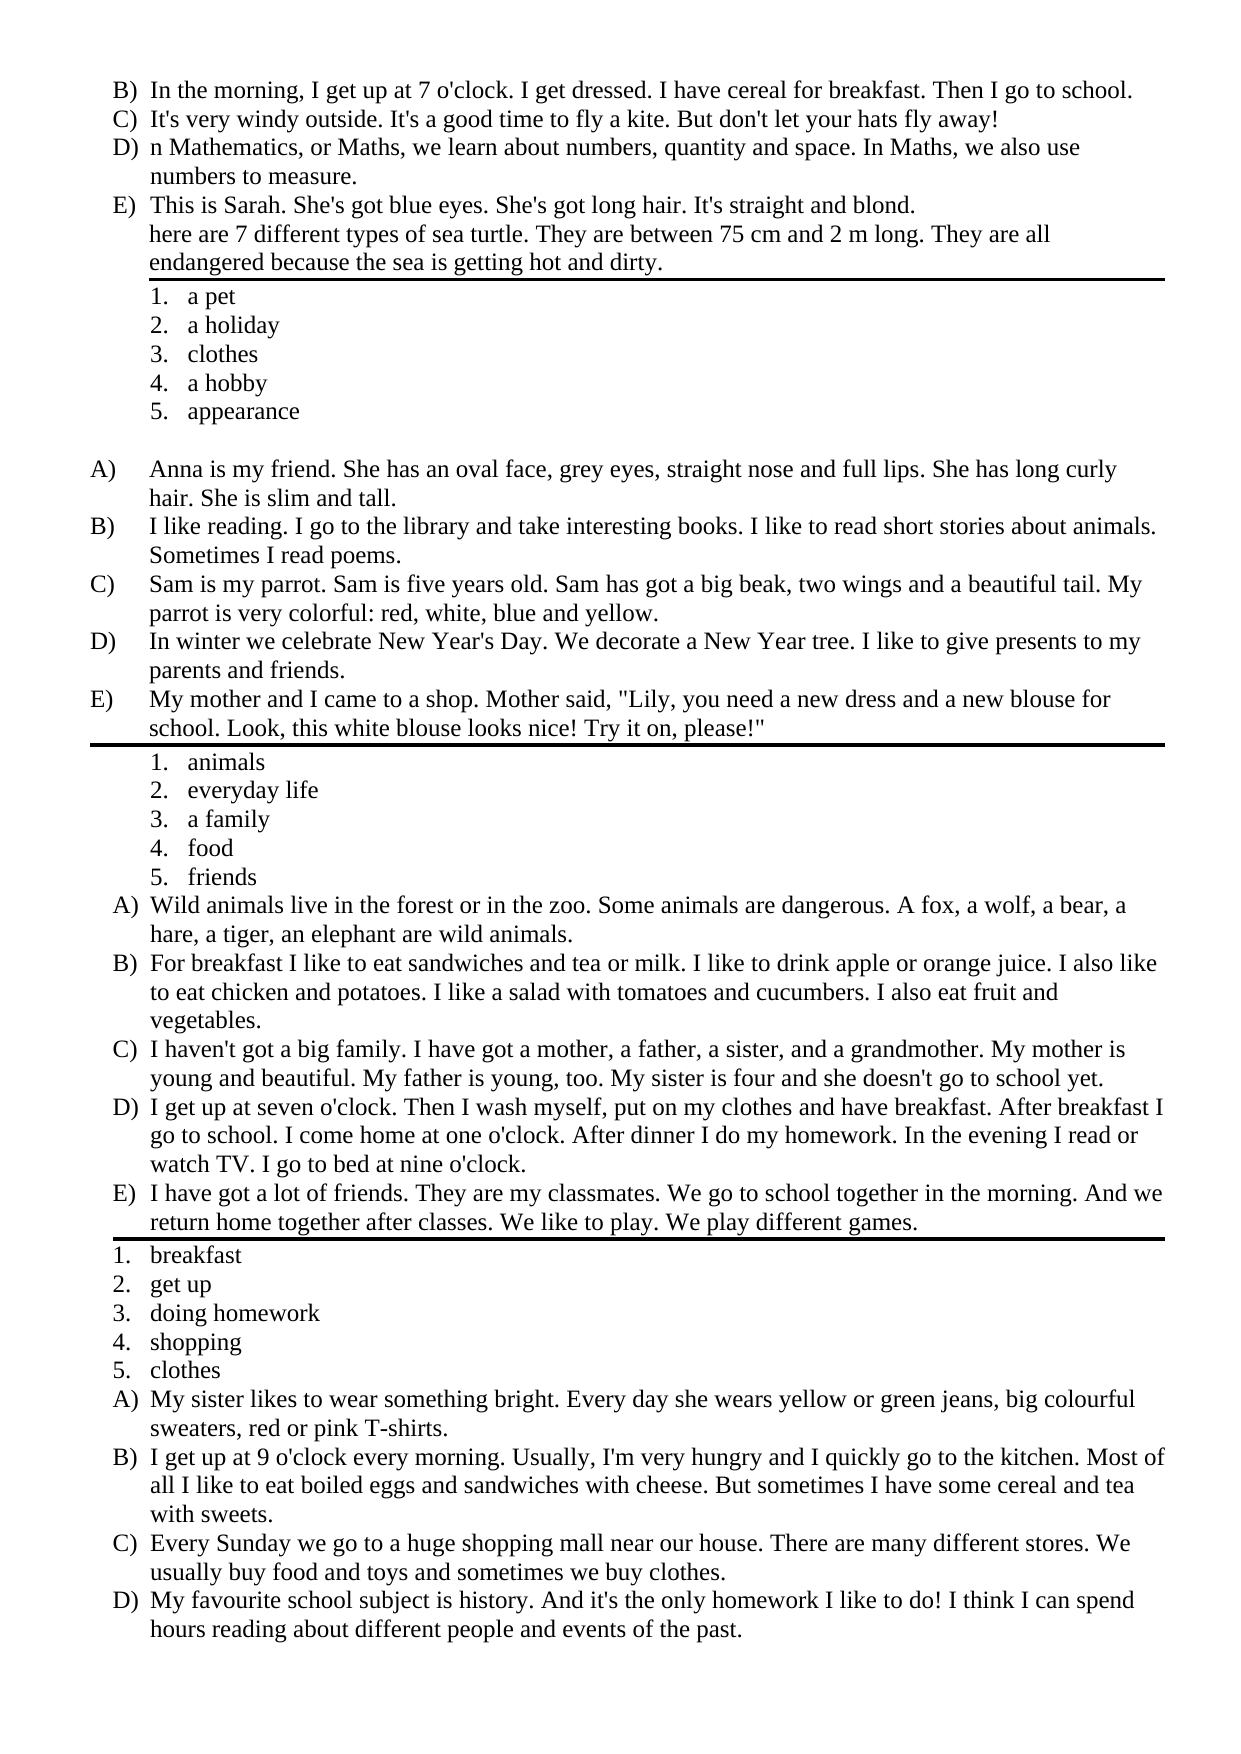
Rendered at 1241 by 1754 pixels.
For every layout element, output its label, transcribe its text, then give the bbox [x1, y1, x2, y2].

text here are 7 different types of sea turtle. They are between 75 cm and 2 m long. They are all endangered because the sea is getting hot and dirty. [149, 219, 1165, 278]
list I like reading. I go to the library and take interesting books. I like to read short stories about animals. Sometimes I read poems. [90, 511, 1165, 569]
list get up [112, 1269, 1165, 1298]
list a hobby [150, 368, 1165, 396]
list In winter we celebrate New Year's Day. We decorate a New Year tree. I like to give presents to my parents and friends. [90, 626, 1165, 684]
list food [150, 833, 1165, 862]
list a holiday [150, 310, 1165, 339]
list For breakfast I like to eat sandwiches and tea or milk. I like to drink apple or orange juice. I also like to eat chicken and potatoes. I like a salad with tomatoes and cucumbers. I also eat fruit and vegetables. [112, 948, 1165, 1034]
list I haven't got a big family. I have got a mother, a father, a sister, and a grandmother. My mother is young and beautiful. My father is young, too. My sister is four and she doesn't go to school yet. [112, 1034, 1165, 1092]
list everyday life [150, 775, 1165, 804]
list breakfast [112, 1241, 1165, 1269]
list clothes [150, 339, 1165, 368]
list doing homework [112, 1298, 1165, 1327]
list a family [150, 804, 1165, 833]
list a pet [150, 281, 1165, 310]
list I get up at seven o'clock. Then I wash myself, put on my clothes and have breakfast. After breakfast I go to school. I come home at one o'clock. After dinner I do my homework. In the evening I read or watch TV. I go to bed at nine o'clock. [112, 1092, 1165, 1178]
list n Mathematics, or Maths, we learn about numbers, quantity and space. In Maths, we also use numbers to measure. [112, 132, 1165, 190]
list It's very windy outside. It's a good time to fly a kite. But don't let your hats fly away! [112, 104, 1165, 132]
list Every Sunday we go to a huge shopping mall near our house. There are many different stores. We usually buy food and toys and sometimes we buy clothes. [112, 1528, 1165, 1586]
list Wild animals live in the forest or in the zoo. Some animals are dangerous. A fox, a wolf, a bear, a hare, a tiger, an elephant are wild animals. [112, 890, 1165, 948]
list appearance [150, 396, 1165, 425]
list This is Sarah. She's got blue eyes. She's got long hair. It's straight and blond. [112, 190, 1165, 219]
list My sister likes to wear something bright. Every day she wears yellow or green jeans, big colourful sweaters, red or pink T-shirts. [112, 1384, 1165, 1442]
list In the morning, I get up at 7 o'clock. I get dressed. I have cereal for breakfast. Then I go to school. [112, 75, 1165, 104]
list I have got a lot of friends. They are my classmates. We go to school together in the morning. And we return home together after classes. We like to play. We play different games. [112, 1178, 1165, 1241]
list I get up at 9 o'clock every morning. Usually, I'm very hungry and I quickly go to the kitchen. Most of all I like to eat boiled eggs and sandwiches with cheese. But sometimes I have some cereal and tea with sweets. [112, 1442, 1165, 1528]
list animals [150, 747, 1165, 775]
list My favourite school subject is history. And it's the only homework I like to do! I think I can spend hours reading about different people and events of the past. [112, 1586, 1165, 1643]
list shopping [112, 1327, 1165, 1356]
list friends [150, 862, 1165, 890]
list Sam is my parrot. Sam is five years old. Sam has got a big beak, two wings and a beautiful tail. My parrot is very colorful: red, white, blue and yellow. [90, 569, 1165, 626]
list Anna is my friend. She has an oval face, grey eyes, straight nose and full lips. She has long curly hair. She is slim and tall. [90, 454, 1165, 511]
list clothes [112, 1356, 1165, 1384]
list My mother and I came to a shop. Mother said, "Lily, you need a new dress and a new blouse for school. Look, this white blouse looks nice! Try it on, please!" [90, 684, 1165, 743]
